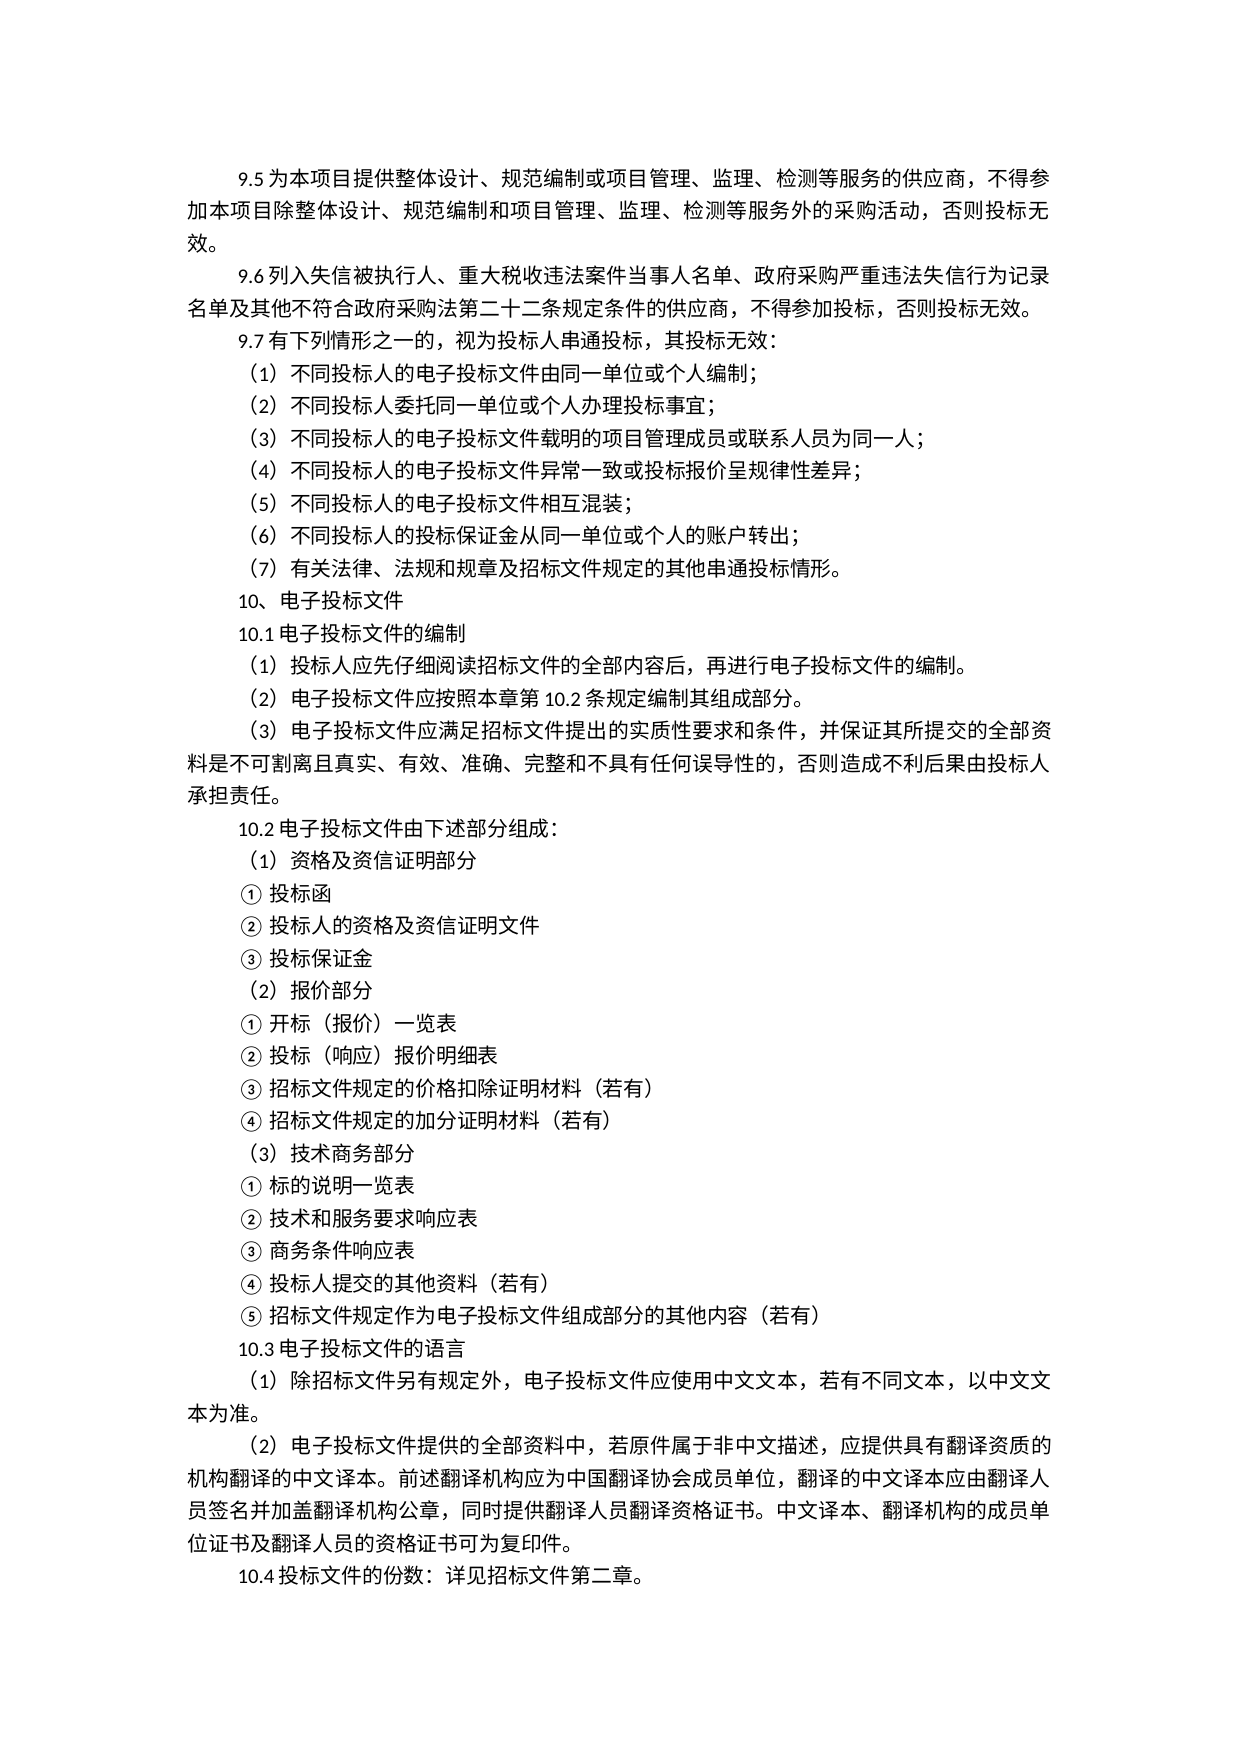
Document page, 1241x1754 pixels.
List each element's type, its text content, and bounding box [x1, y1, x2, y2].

text ③商务条件响应表 [187, 1234, 1053, 1267]
text ④投标人提交的其他资料（若有） [187, 1267, 1053, 1299]
text （3）电子投标文件应满足招标文件提出的实质性要求和条件，并保证其所提交的全部资料是不可割离且真实、有效、准确、完整和不具有任何误导性的，否则造成不利后果由投标人承担责任。 [187, 714, 1053, 812]
text 10.3电子投标文件的语言 [187, 1332, 1053, 1364]
text ②投标人的资格及资信证明文件 [187, 909, 1053, 942]
text ④招标文件规定的加分证明材料（若有） [187, 1104, 1053, 1137]
text ①投标函 [187, 877, 1053, 909]
text 9.7有下列情形之一的，视为投标人串通投标，其投标无效： [187, 324, 1053, 357]
text （1）投标人应先仔细阅读招标文件的全部内容后，再进行电子投标文件的编制。 [187, 649, 1053, 682]
text ②技术和服务要求响应表 [187, 1202, 1053, 1234]
text （3）不同投标人的电子投标文件载明的项目管理成员或联系人员为同一人； [187, 422, 1053, 454]
text （1）除招标文件另有规定外，电子投标文件应使用中文文本，若有不同文本，以中文文本为准。 [187, 1364, 1053, 1429]
text （1）不同投标人的电子投标文件由同一单位或个人编制； [187, 357, 1053, 389]
text （1）资格及资信证明部分 [187, 844, 1053, 877]
text （2）电子投标文件提供的全部资料中，若原件属于非中文描述，应提供具有翻译资质的机构翻译的中文译本。前述翻译机构应为中国翻译协会成员单位，翻译的中文译本应由翻译人员签名并加盖翻译机构公章，同时提供翻译人员翻译资格证书。中文译本、翻译机构的成员单位证书及翻译人员的资格证书可为复印件。 [187, 1429, 1053, 1559]
text （2）电子投标文件应按照本章第10.2条规定编制其组成部分。 [187, 682, 1053, 714]
text （5）不同投标人的电子投标文件相互混装； [187, 487, 1053, 519]
text （2）报价部分 [187, 974, 1053, 1007]
text 10.2电子投标文件由下述部分组成： [187, 812, 1053, 844]
text 9.5为本项目提供整体设计、规范编制或项目管理、监理、检测等服务的供应商，不得参加本项目除整体设计、规范编制和项目管理、监理、检测等服务外的采购活动，否则投标无效。 [187, 162, 1053, 259]
text ①开标（报价）一览表 [187, 1007, 1053, 1039]
text ⑤招标文件规定作为电子投标文件组成部分的其他内容（若有） [187, 1299, 1053, 1332]
text ③投标保证金 [187, 942, 1053, 974]
text （3）技术商务部分 [187, 1137, 1053, 1169]
text 10.1电子投标文件的编制 [187, 617, 1053, 649]
text ③招标文件规定的价格扣除证明材料（若有） [187, 1072, 1053, 1104]
text （2）不同投标人委托同一单位或个人办理投标事宜； [187, 389, 1053, 422]
text （7）有关法律、法规和规章及招标文件规定的其他串通投标情形。 [187, 552, 1053, 584]
text （6）不同投标人的投标保证金从同一单位或个人的账户转出； [187, 519, 1053, 552]
text ②投标（响应）报价明细表 [187, 1039, 1053, 1072]
text （4）不同投标人的电子投标文件异常一致或投标报价呈规律性差异； [187, 454, 1053, 487]
text 9.6列入失信被执行人、重大税收违法案件当事人名单、政府采购严重违法失信行为记录名单及其他不符合政府采购法第二十二条规定条件的供应商，不得参加投标，否则投标无效。 [187, 259, 1053, 324]
text ①标的说明一览表 [187, 1169, 1053, 1202]
text 10.4投标文件的份数：详见招标文件第二章。 [187, 1559, 1053, 1592]
text 10、电子投标文件 [187, 584, 1053, 617]
